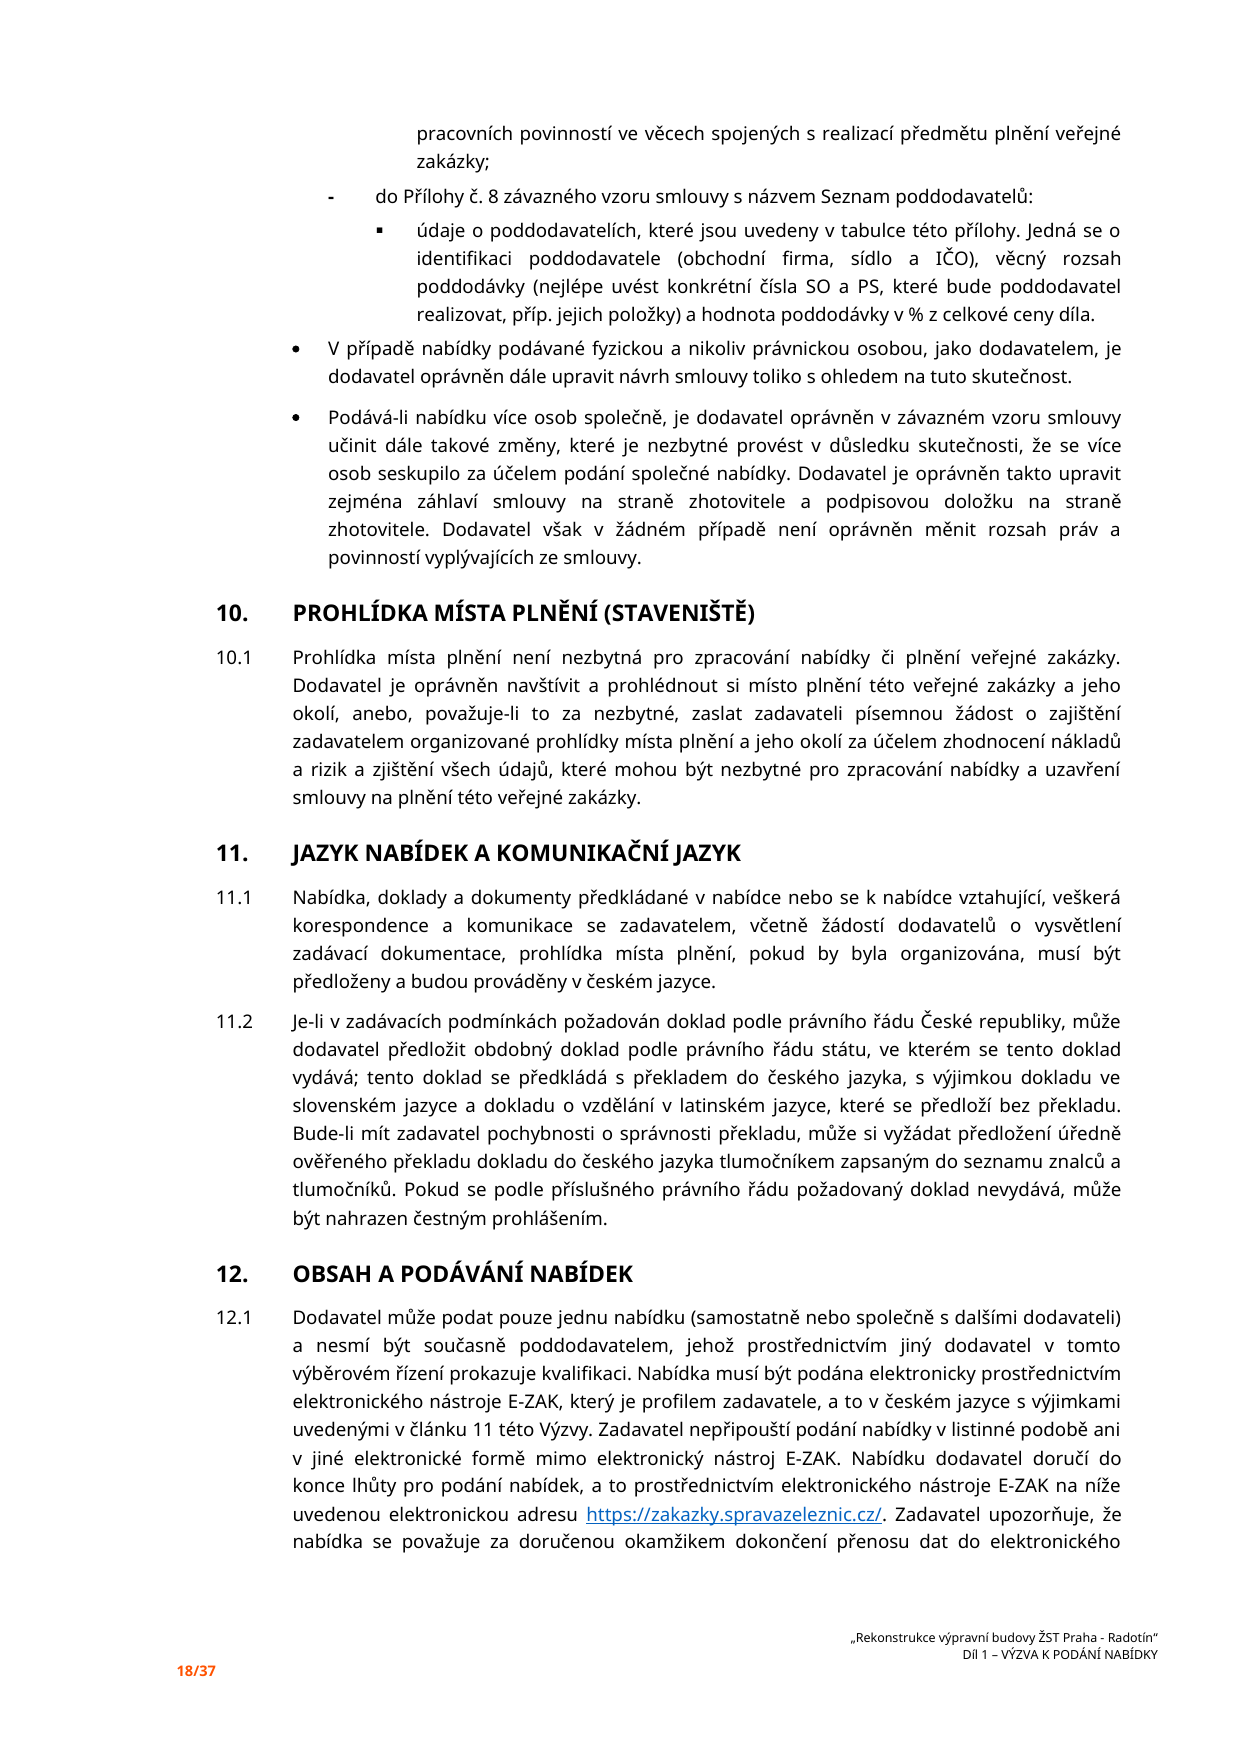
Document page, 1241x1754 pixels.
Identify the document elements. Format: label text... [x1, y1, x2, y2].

text PROHLÍDKA MÍSTA PLNĚNÍ (STAVENIŠTĚ) [216, 597, 1122, 628]
text JAZYK NABÍDEK A KOMUNIKAČNÍ JAZYK [216, 837, 1122, 868]
text údaje o poddodavatelích, které jsou uvedeny v tabulce této přílohy. Jedná se o identifikaci poddodavatele (obchodní firma, sídlo a IČO), věcný rozsah poddodávky (nejlépe uvést konkrétní čísla SO a PS, které bude poddodavatel realizovat, příp. jejich položky) a hodnota poddodávky v % z celkové ceny díla. [375, 217, 1122, 327]
text Prohlídka místa plnění není nezbytná pro zpracování nabídky či plnění veřejné zakázky. Dodavatel je oprávněn navštívit a prohlédnout si místo plnění této veřejné zakázky a jeho okolí, anebo, považuje-li to za nezbytné, zaslat zadavateli písemnou žádost o zajištění zadavatelem organizované prohlídky místa plnění a jeho okolí za účelem zhodnocení nákladů a rizik a zjištění všech údajů, které mohou být nezbytné pro zpracování nabídky a uzavření smlouvy na plnění této veřejné zakázky. [216, 644, 1122, 810]
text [216, 1305, 1122, 1554]
text Je-li v zadávacích podmínkách požadován doklad podle právního řádu České republiky, může dodavatel předložit obdobný doklad podle právního řádu státu, ve kterém se tento doklad vydává; tento doklad se předkládá s překladem do českého jazyka, s výjimkou dokladu ve slovenském jazyce a dokladu o vzdělání v latinském jazyce, které se předloží bez překladu. Bude-li mít zadavatel pochybnosti o správnosti překladu, může si vyžádat předložení úředně ověřeného překladu dokladu do českého jazyka tlumočníkem zapsaným do seznamu znalců a tlumočníků. Pokud se podle příslušného právního řádu požadovaný doklad nevydává, může být nahrazen čestným prohlášením. [216, 1009, 1122, 1230]
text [375, 121, 1122, 174]
text do Přílohy č. 8 závazného vzoru smlouvy s názvem Seznam poddodavatelů: [328, 183, 1122, 208]
text Nabídka, doklady a dokumenty předkládané v nabídce nebo se k nabídce vztahující, veškerá korespondence a komunikace se zadavatelem, včetně žádostí dodavatelů o vysvětlení zadávací dokumentace, prohlídka místa plnění, pokud by byla organizována, musí být předloženy a budou prováděny v českém jazyce. [216, 884, 1122, 994]
text V případě nabídky podávané fyzickou a nikoliv právnickou osobou, jako dodavatelem, je dodavatel oprávněn dále upravit návrh smlouvy toliko s ohledem na tuto skutečnost. [292, 336, 1122, 389]
text OBSAH A PODÁVÁNÍ NABÍDEK [216, 1258, 1122, 1289]
text Podává-li nabídku více osob společně, je dodavatel oprávněn v závazném vzoru smlouvy učinit dále takové změny, které je nezbytné provést v důsledku skutečnosti, že se více osob seskupilo za účelem podání společné nabídky. Dodavatel je oprávněn takto upravit zejména záhlaví smlouvy na straně zhotovitele a podpisovou doložku na straně zhotovitele. Dodavatel však v žádném případě není oprávněn měnit rozsah práv a povinností vyplývajících ze smlouvy. [292, 404, 1122, 570]
